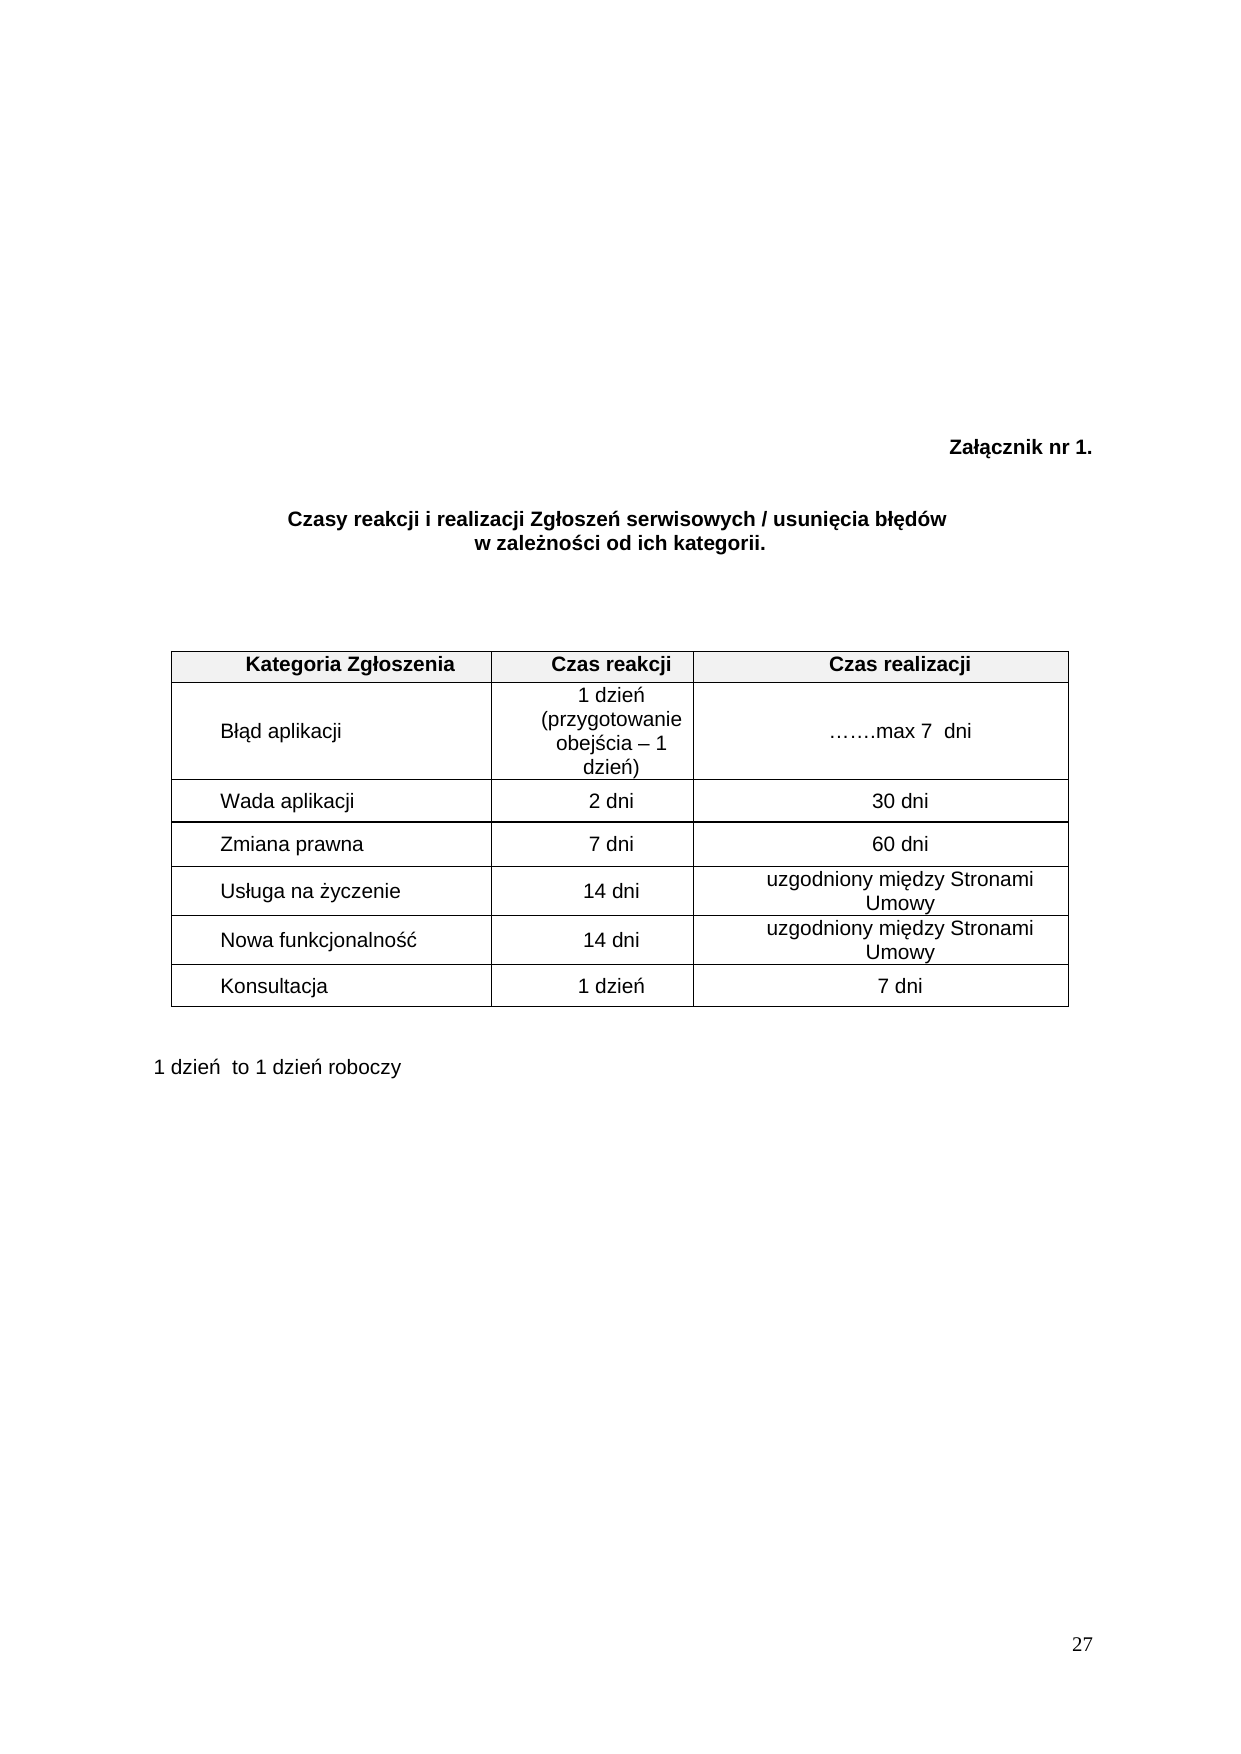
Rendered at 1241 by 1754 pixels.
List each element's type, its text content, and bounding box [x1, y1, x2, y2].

table_cell uzgodniony między Stronami Umowy [694, 916, 1068, 964]
table_cell 30 dni [694, 780, 1068, 821]
table_cell 60 dni [694, 823, 1068, 866]
table_cell 14 dni [492, 867, 693, 915]
table_cell …….max 7 dni [694, 683, 1068, 779]
text 1 dzień to 1 dzień roboczy [148, 1055, 1093, 1079]
table_cell 1 dzień (przygotowanie obejścia – 1 dzień) [492, 683, 693, 779]
table_cell 1 dzień [492, 965, 693, 1006]
table_cell 7 dni [492, 823, 693, 866]
table_cell 2 dni [492, 780, 693, 821]
table_cell Zmiana prawna [172, 823, 491, 866]
table_cell Wada aplikacji [172, 780, 491, 821]
table_header Czas realizacji [694, 652, 1068, 682]
table_cell Usługa na życzenie [172, 867, 491, 915]
table_cell uzgodniony między Stronami Umowy [694, 867, 1068, 915]
table_cell Konsultacja [172, 965, 491, 1006]
text Czasy reakcji i realizacji Zgłoszeń serwisowych / usunięcia błędów w zależności od ich kategorii. [148, 507, 1093, 555]
table_cell 14 dni [492, 916, 693, 964]
table_cell Błąd aplikacji [172, 683, 491, 779]
table_header Czas reakcji [492, 652, 693, 682]
table_cell 7 dni [694, 965, 1068, 1006]
text Załącznik nr 1. [148, 435, 1093, 459]
table_header Kategoria Zgłoszenia [172, 652, 491, 682]
table_cell Nowa funkcjonalność [172, 916, 491, 964]
